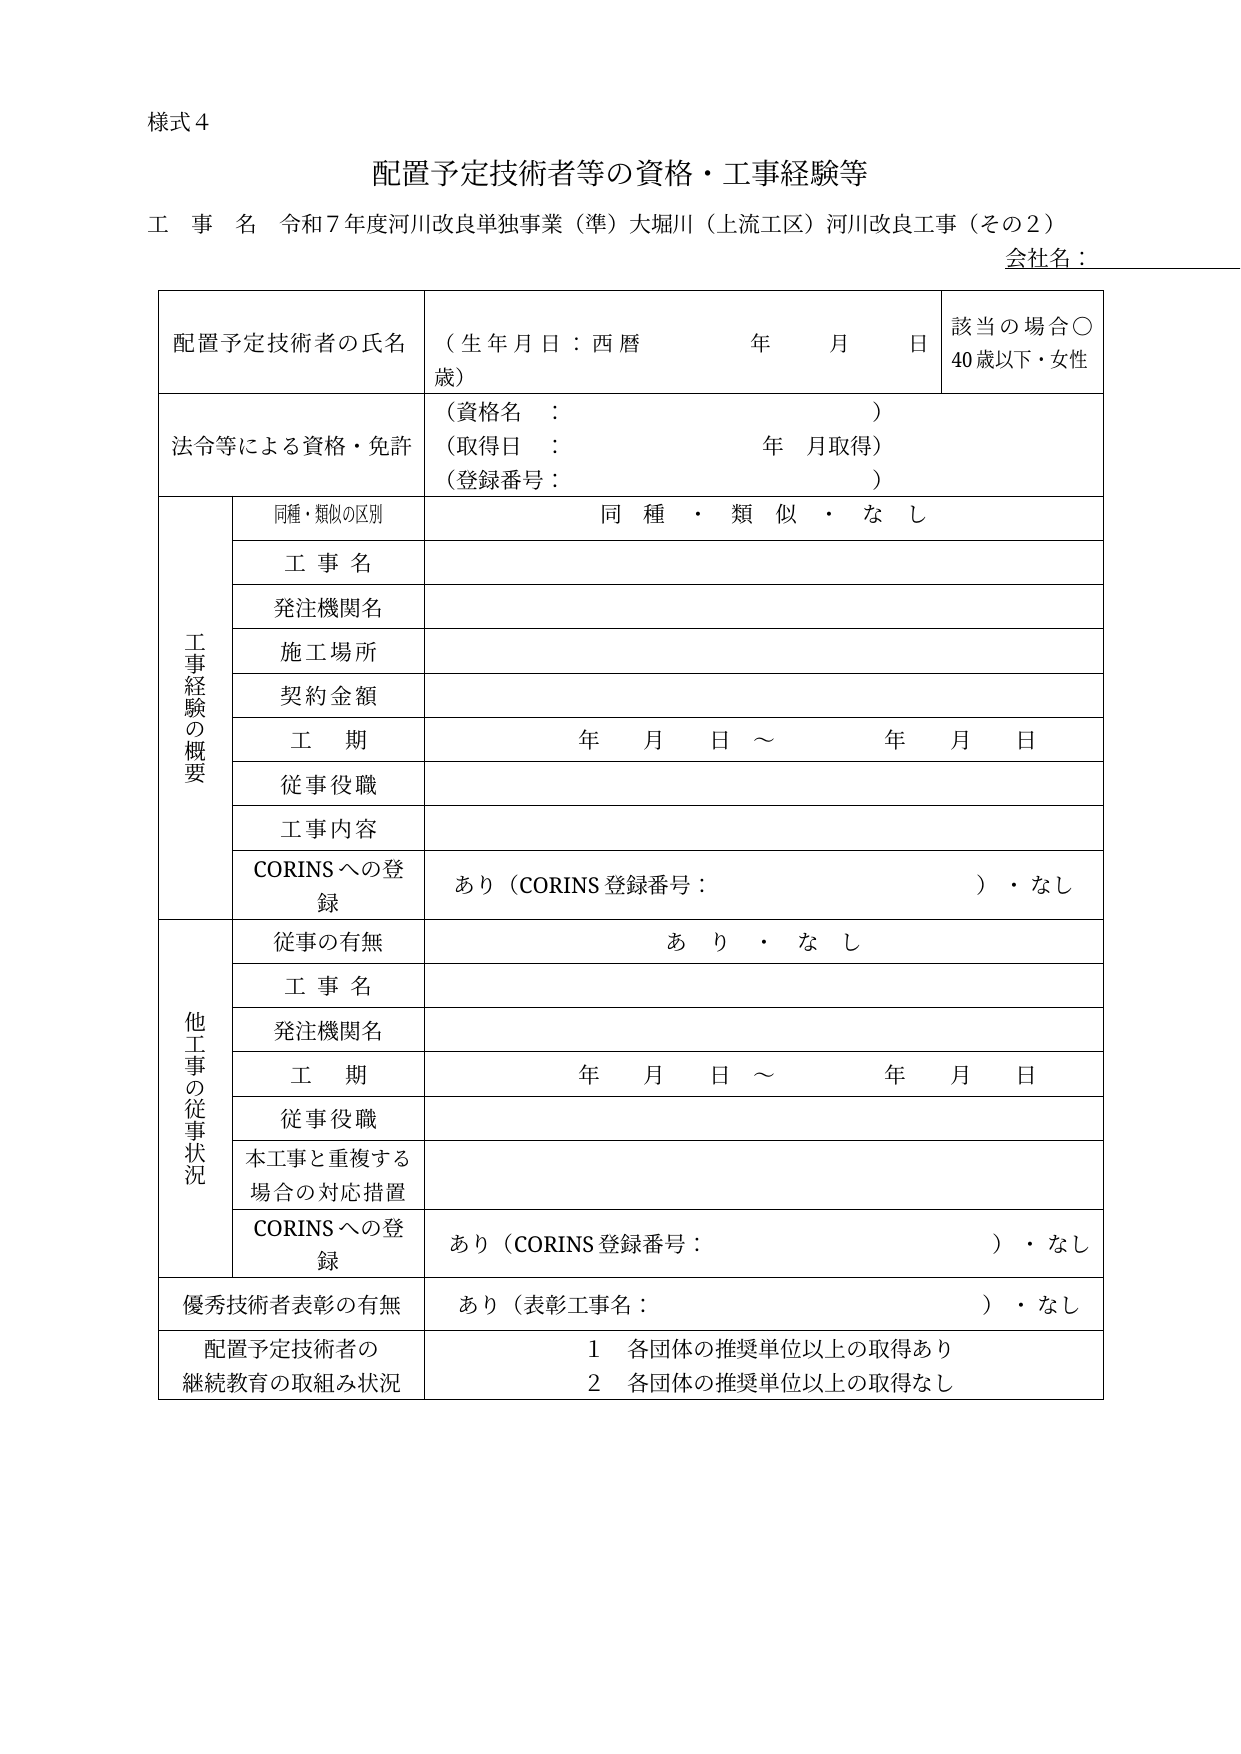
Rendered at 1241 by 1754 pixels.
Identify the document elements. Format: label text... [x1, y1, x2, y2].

table_header （生年月日：西暦 年 月 日 歳） [425, 291, 941, 393]
table_cell 発注機関名 [233, 1008, 424, 1051]
table_cell 施工場所 [233, 629, 424, 673]
table_cell 契約金額 [233, 674, 424, 717]
table_cell [425, 541, 1103, 584]
table_cell 他工事の従事状況 [159, 920, 232, 1277]
table_cell 工事経験の概要 [159, 497, 232, 918]
table_cell 工事名 [233, 964, 424, 1007]
table_cell 法令等による資格・免許 [159, 394, 424, 496]
table_cell [425, 964, 1103, 1007]
text 配置予定技術者等の資格・工事経験等 [148, 138, 1092, 206]
table_cell 従事役職 [233, 1097, 424, 1140]
table_cell [425, 806, 1103, 850]
table_cell 同 種 ・ 類 似 ・ な し [425, 497, 1103, 540]
table_cell （資格名 ： ） （取得日 ： 年 月取得） （登録番号： ） [425, 394, 1103, 496]
table_cell 同種・類似の区別 [233, 497, 424, 540]
text 会社名： [148, 239, 1092, 273]
table_cell 年 月 日 ～ 年 月 日 [425, 718, 1103, 761]
table_cell [425, 629, 1103, 673]
table_cell 優秀技術者表彰の有無 [159, 1278, 424, 1330]
table_cell 工期 [233, 1052, 424, 1096]
table_cell CORINSへの登録 [233, 851, 424, 918]
table_cell あり（CORINS登録番号： ） ・ なし [425, 851, 1103, 918]
text 工 事 名 令和７年度河川改良単独事業（準）大堀川（上流工区）河川改良工事（その２） [148, 206, 1092, 239]
table_cell [425, 762, 1103, 805]
table_cell 従事役職 [233, 762, 424, 805]
table_cell [425, 674, 1103, 717]
table_cell [425, 585, 1103, 628]
text 様式４ [148, 104, 1092, 138]
table_cell 発注機関名 [233, 585, 424, 628]
table_header 該当の場合〇40歳以下・女性 [942, 291, 1103, 393]
table_cell 本工事と重複する 場合の対応措置 [233, 1141, 424, 1208]
table_cell [425, 1008, 1103, 1051]
table_header 配置予定技術者の氏名 [159, 291, 424, 393]
table_cell [425, 1097, 1103, 1140]
table_cell 年 月 日 ～ 年 月 日 [425, 1052, 1103, 1096]
table_cell あり（表彰工事名： ） ・ なし [425, 1278, 1103, 1330]
table_cell あり（CORINS登録番号： ） ・ なし [425, 1210, 1103, 1277]
table_cell 配置予定技術者の 継続教育の取組み状況 [159, 1331, 424, 1399]
table_cell あ り ・ な し [425, 920, 1103, 963]
table_cell 工期 [233, 718, 424, 761]
table_cell 工事内容 [233, 806, 424, 850]
table_cell １ 各団体の推奨単位以上の取得あり ２ 各団体の推奨単位以上の取得なし [425, 1331, 1103, 1399]
table_cell [425, 1141, 1103, 1208]
table_cell 工事名 [233, 541, 424, 584]
table_cell 従事の有無 [233, 920, 424, 963]
table_cell CORINSへの登録 [233, 1210, 424, 1277]
